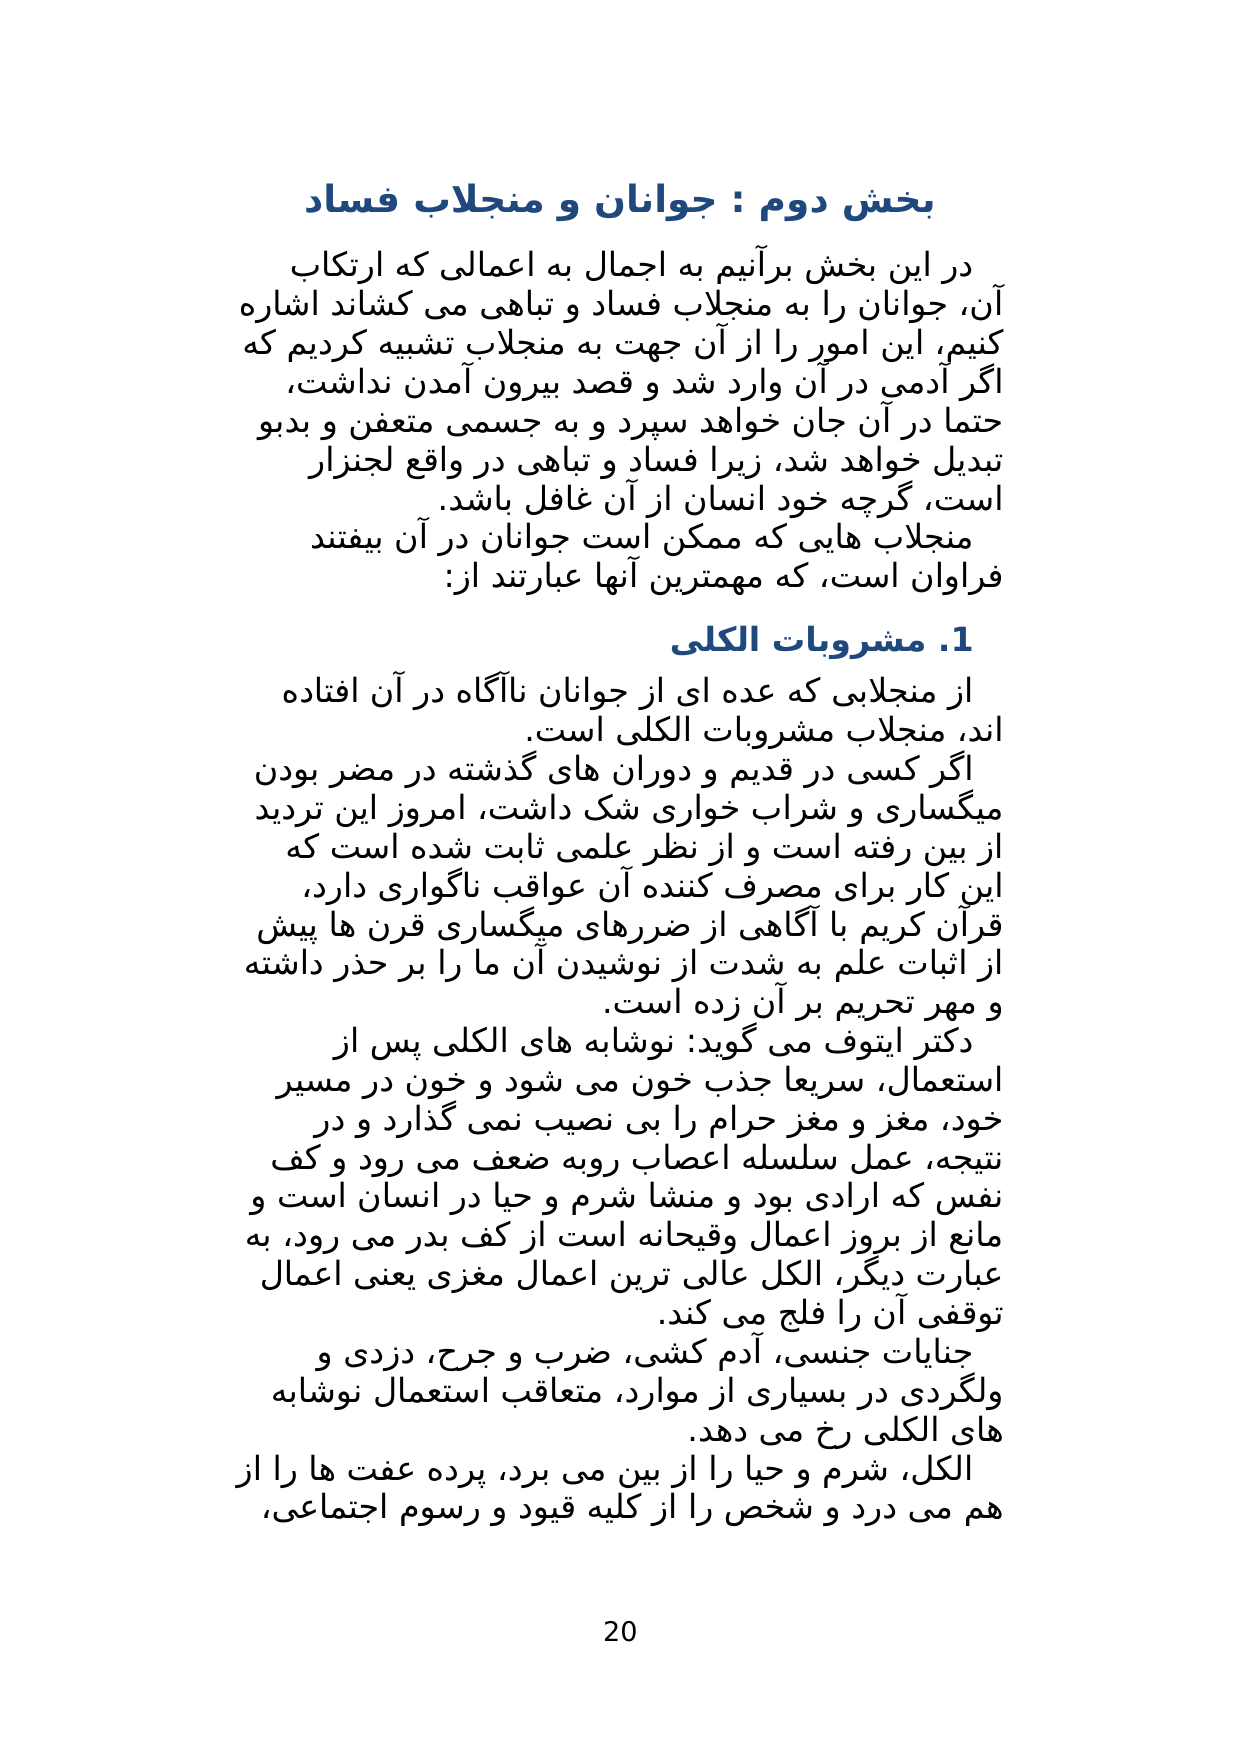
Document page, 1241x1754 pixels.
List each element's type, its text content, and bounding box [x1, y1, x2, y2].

text در این بخش برآنیم به اجمال به اعمالی که ارتکاب آن، جوانان را به منجلاب فساد و تباهی می کشاند اشاره کنیم، این امور را از آن جهت به منجلاب تشبیه کردیم که اگر آدمی در آن وارد شد و قصد بیرون آمدن نداشت، حتما در آن جان خواهد سپرد و به جسمی متعفن و بدبو تبدیل خواهد شد، زیرا فساد و تباهی در واقع لجنزار است، گرچه خود انسان از آن غافل باشد. [236, 246, 1004, 518]
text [236, 1449, 1004, 1527]
text از منجلابی که عده ای از جوانان ناآگاه در آن افتاده اند، منجلاب مشروبات الکلی است. [236, 672, 1004, 749]
subtitle 1. مشروبات الکلی [236, 621, 1004, 659]
text دکتر ایتوف می گوید: نوشابه های الکلی پس از استعمال، سریعا جذب خون می شود و خون در مسیر خود، مغز و مغز حرام را بی نصیب نمی گذارد و در نتیجه، عمل سلسله اعصاب روبه ضعف می رود و کف نفس که ارادی بود و منشا شرم و حیا در انسان است و مانع از بروز اعمال وقیحانه است از کف بدر می رود، به عبارت دیگر، الکل عالی ترین اعمال مغزی یعنی اعمال توقفی آن را فلج می کند. [236, 1022, 1004, 1332]
text منجلاب هایی که ممکن است جوانان در آن بیفتند فراوان است، که مهمترین آنها عبارتند از: [236, 518, 1004, 596]
text جنایات جنسی، آدم کشی، ضرب و جرح، دزدی و ولگردی در بسیاری از موارد، متعاقب استعمال نوشابه های الکلی رخ می دهد. [236, 1332, 1004, 1449]
subtitle بخش دوم : جوانان و منجلاب فساد [236, 177, 1004, 221]
text اگر کسی در قدیم و دوران های گذشته در مضر بودن میگساری و شراب خواری شک داشت، امروز این تردید از بین رفته است و از نظر علمی ثابت شده است که این کار برای مصرف کننده آن عواقب ناگواری دارد، قرآن کریم با آگاهی از ضررهای میگساری قرن ها پیش از اثبات علم به شدت از نوشیدن آن ما را بر حذر داشته و مهر تحریم بر آن زده است. [236, 749, 1004, 1022]
